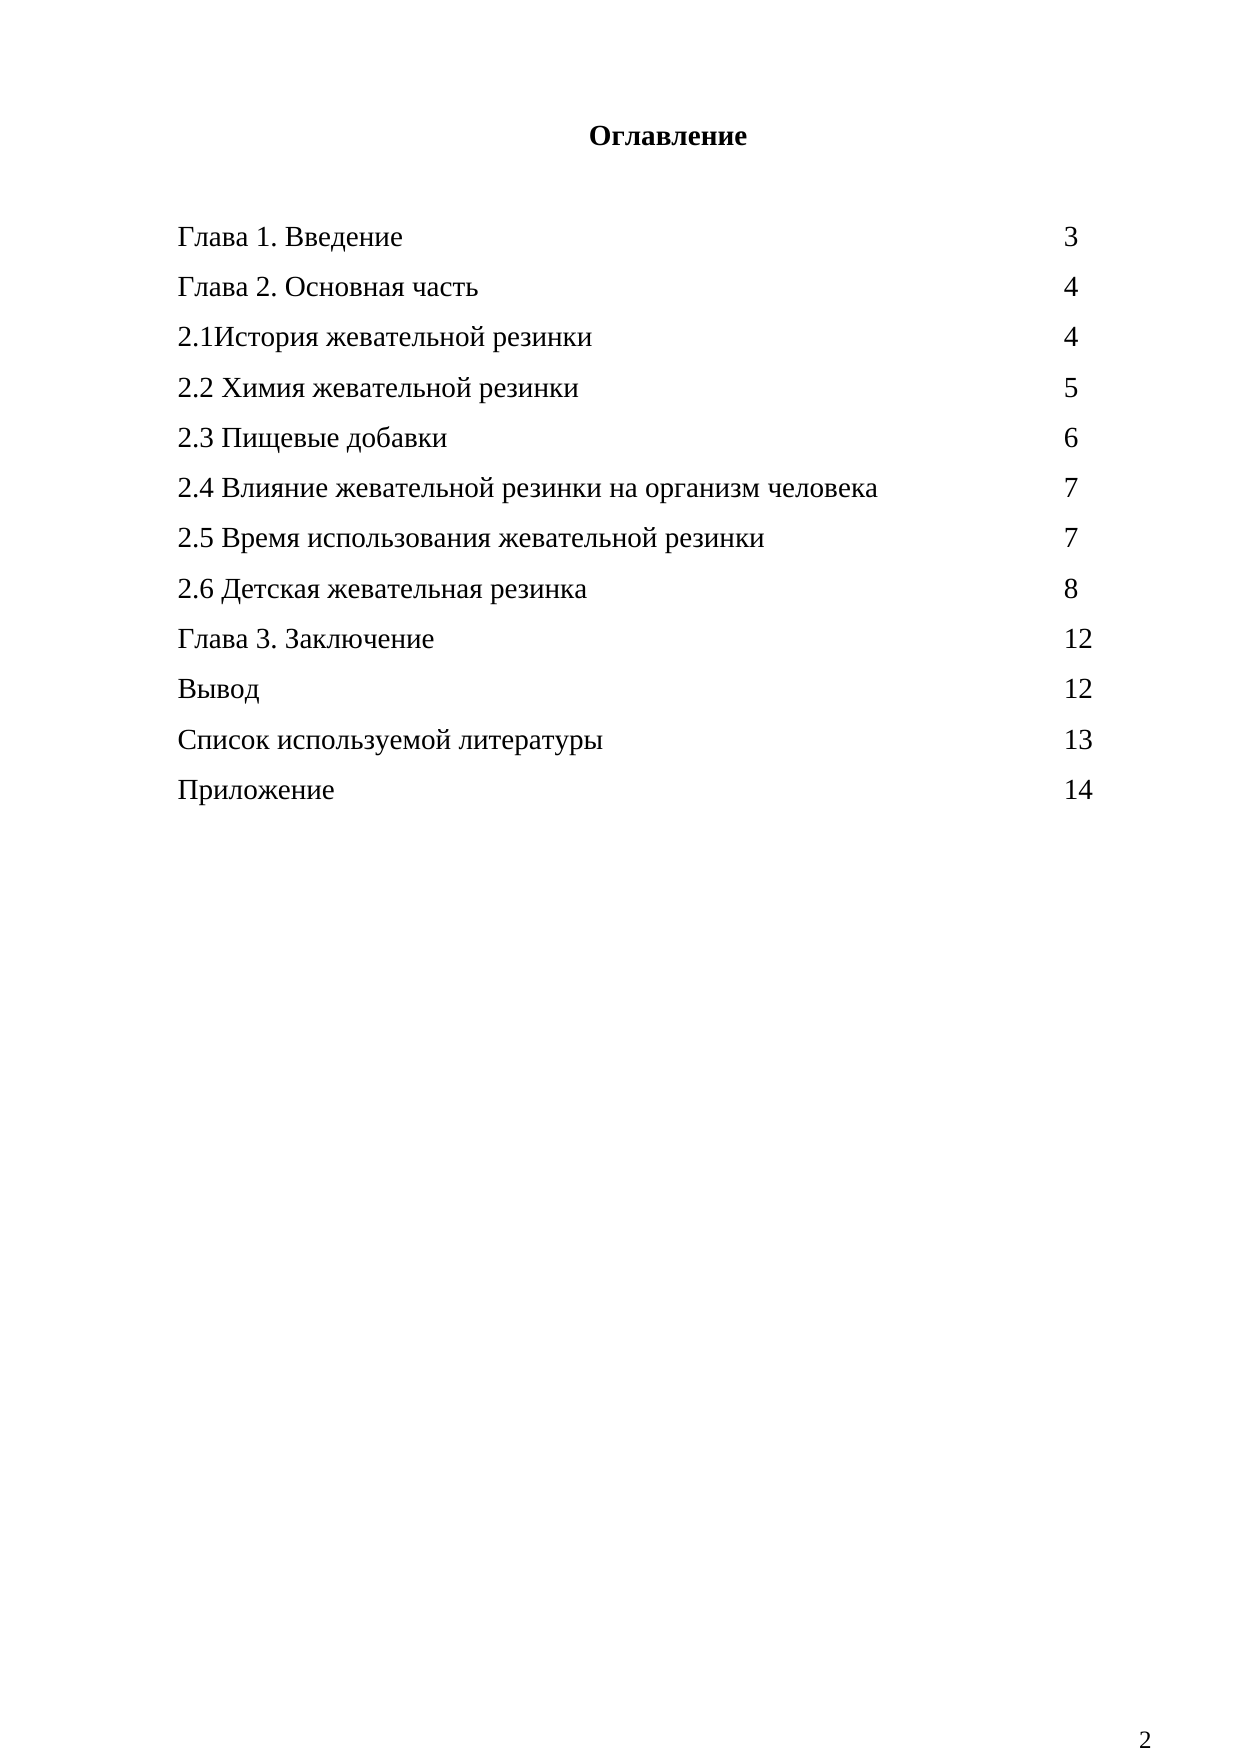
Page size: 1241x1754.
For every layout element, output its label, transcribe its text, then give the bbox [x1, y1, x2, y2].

text Оглавление [177, 118, 1152, 152]
text Глава 2. Основная часть 4 [177, 269, 1152, 303]
text 2.3 Пищевые добавки 6 [177, 420, 1152, 453]
text Глава 1. Введение 3 [177, 219, 1152, 252]
text Приложение 14 [177, 772, 1152, 806]
text Глава 3. Заключение 12 [177, 621, 1152, 655]
text 2.6 Детская жевательная резинка 8 [177, 571, 1152, 604]
text 2.5 Время использования жевательной резинки 7 [177, 521, 1152, 554]
text Список используемой литературы 13 [177, 722, 1152, 755]
text 2.1История жевательной резинки 4 [177, 319, 1152, 353]
text Вывод 12 [177, 672, 1152, 705]
text 2.4 Влияние жевательной резинки на организм человека 7 [177, 470, 1152, 504]
text 2.2 Химия жевательной резинки 5 [177, 370, 1152, 403]
